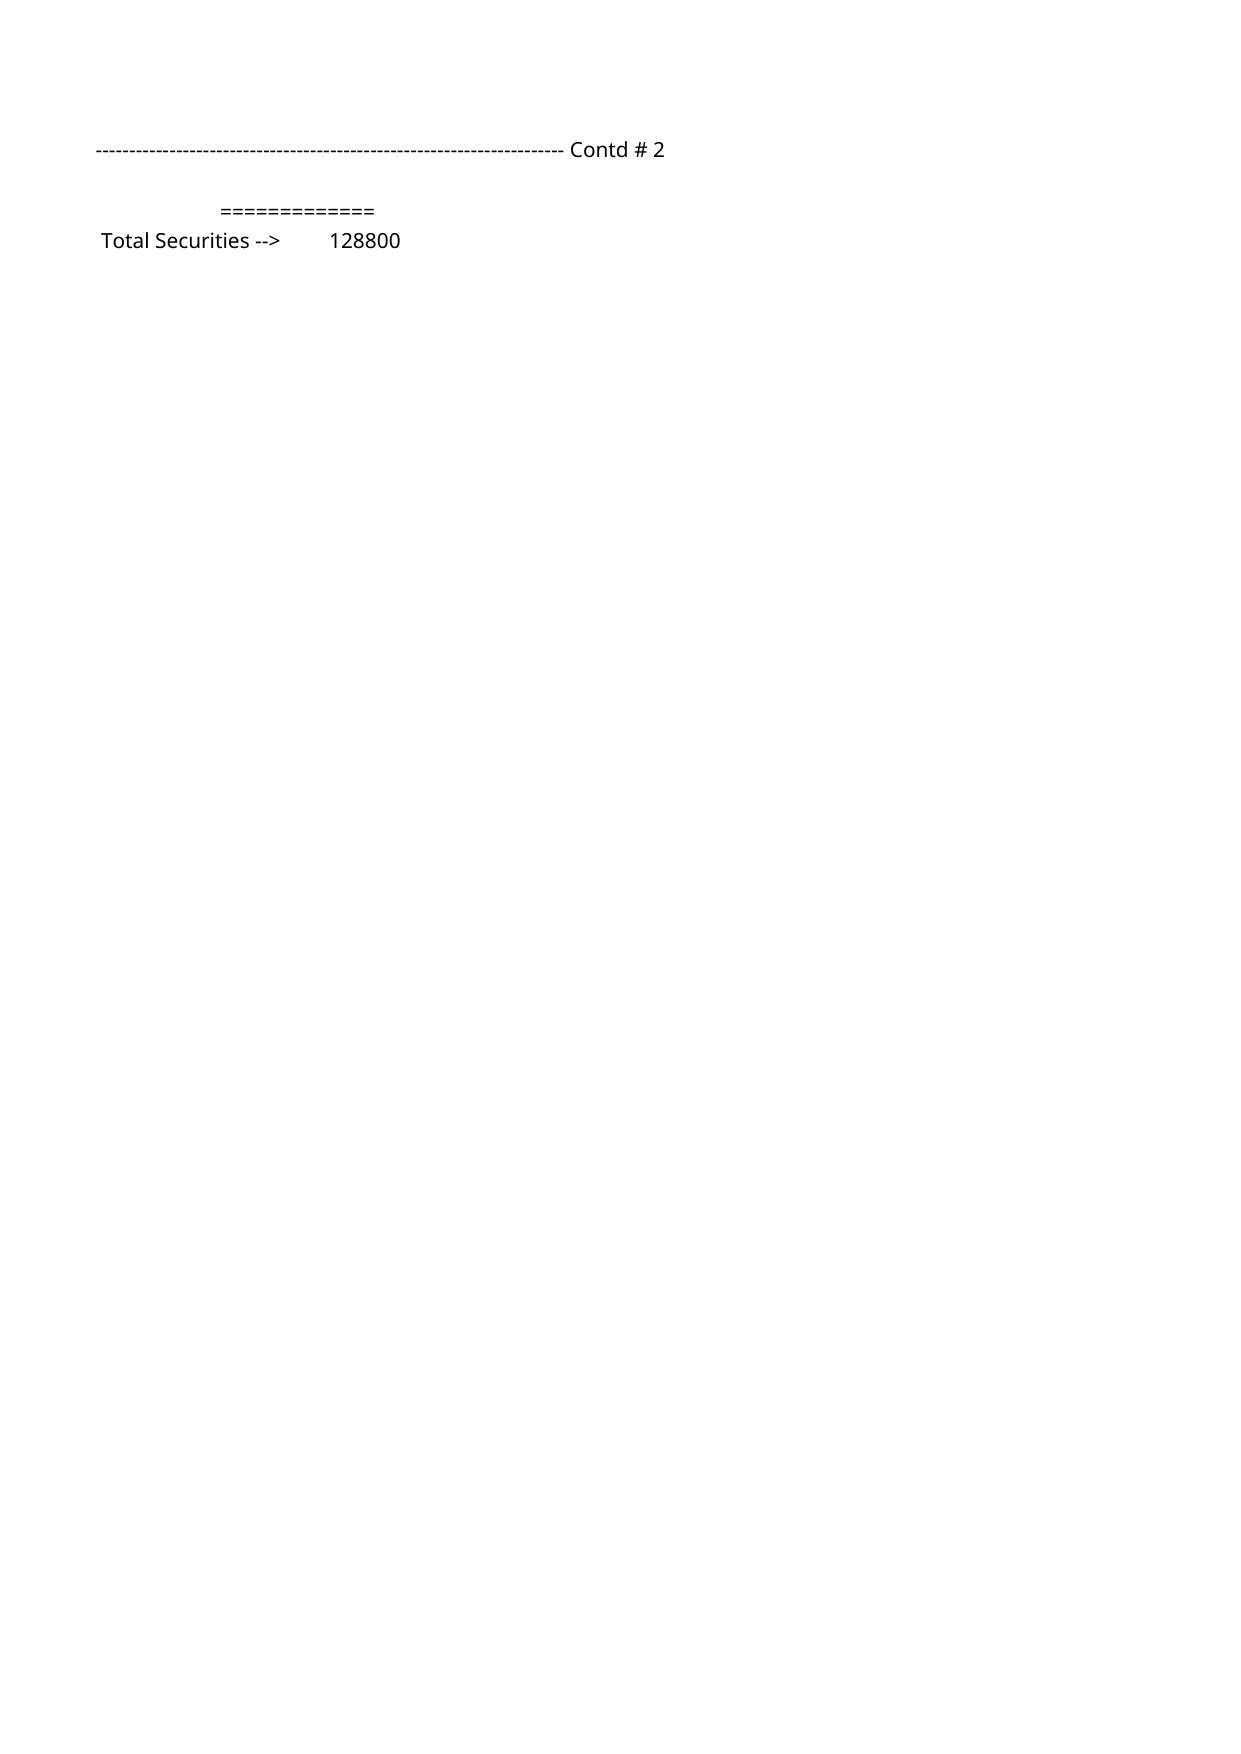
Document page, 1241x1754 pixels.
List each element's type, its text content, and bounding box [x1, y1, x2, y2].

text Total Securities --> 128800 [90, 226, 1165, 254]
text ============= [90, 197, 1165, 226]
text ---------------------------------------------------------------------- Contd # 2 [90, 135, 1165, 197]
